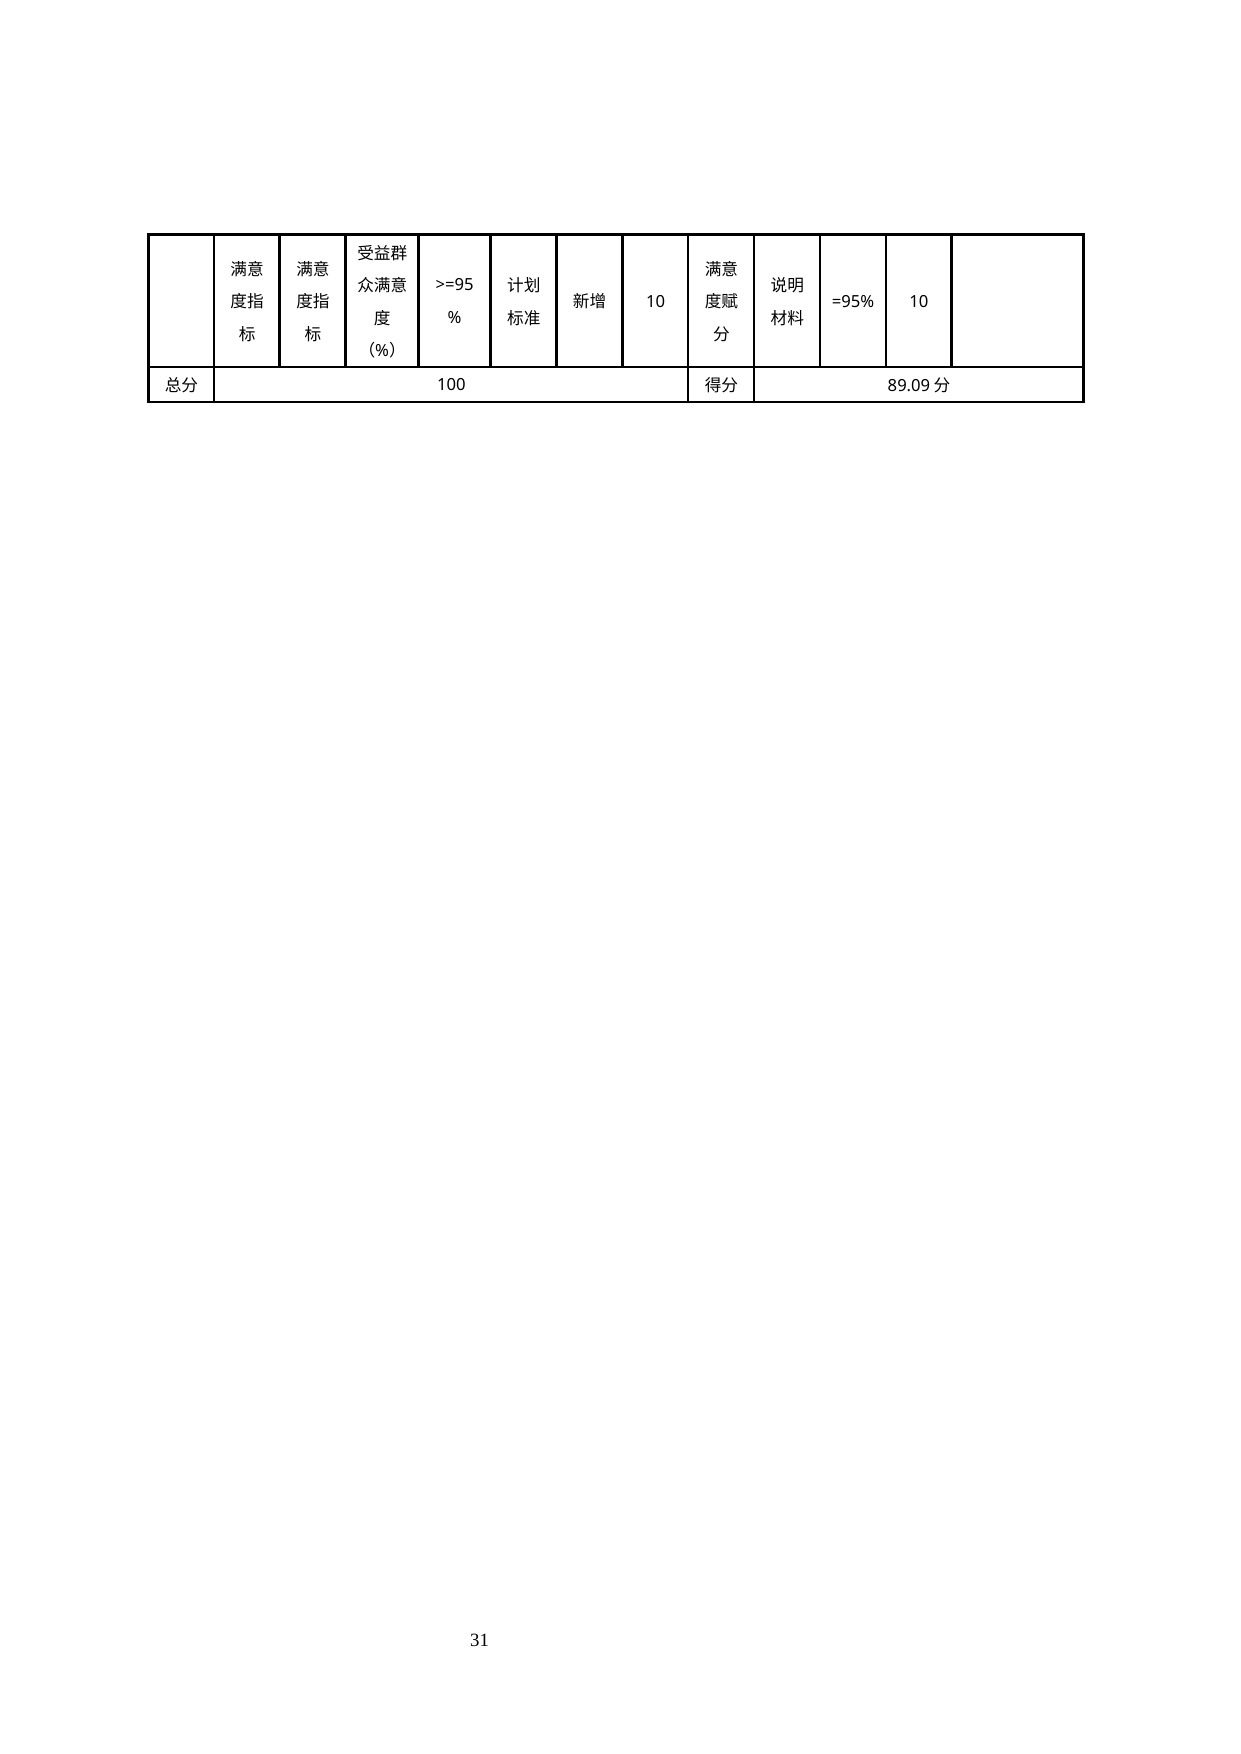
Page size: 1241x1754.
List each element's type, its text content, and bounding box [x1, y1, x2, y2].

table_cell 说明材料 [755, 236, 819, 366]
table_cell 总分 [150, 368, 213, 401]
table_cell 10 [624, 236, 687, 366]
table_cell 新增 [558, 236, 621, 366]
table_cell 受益群众满意度（%） [347, 236, 417, 366]
table_cell 89.09分 [755, 368, 1082, 401]
table_cell 计划标准 [492, 236, 555, 366]
table_cell 100 [215, 368, 687, 401]
table_cell 满意度赋分 [689, 236, 753, 366]
table_cell >=95% [420, 236, 489, 366]
table_cell 10 [887, 236, 950, 366]
table_cell [953, 236, 1082, 366]
table_cell 满意度指标 [281, 236, 344, 366]
table_cell =95% [821, 236, 885, 366]
table_cell 满意度指标 [215, 236, 278, 366]
table_cell 得分 [689, 368, 753, 401]
